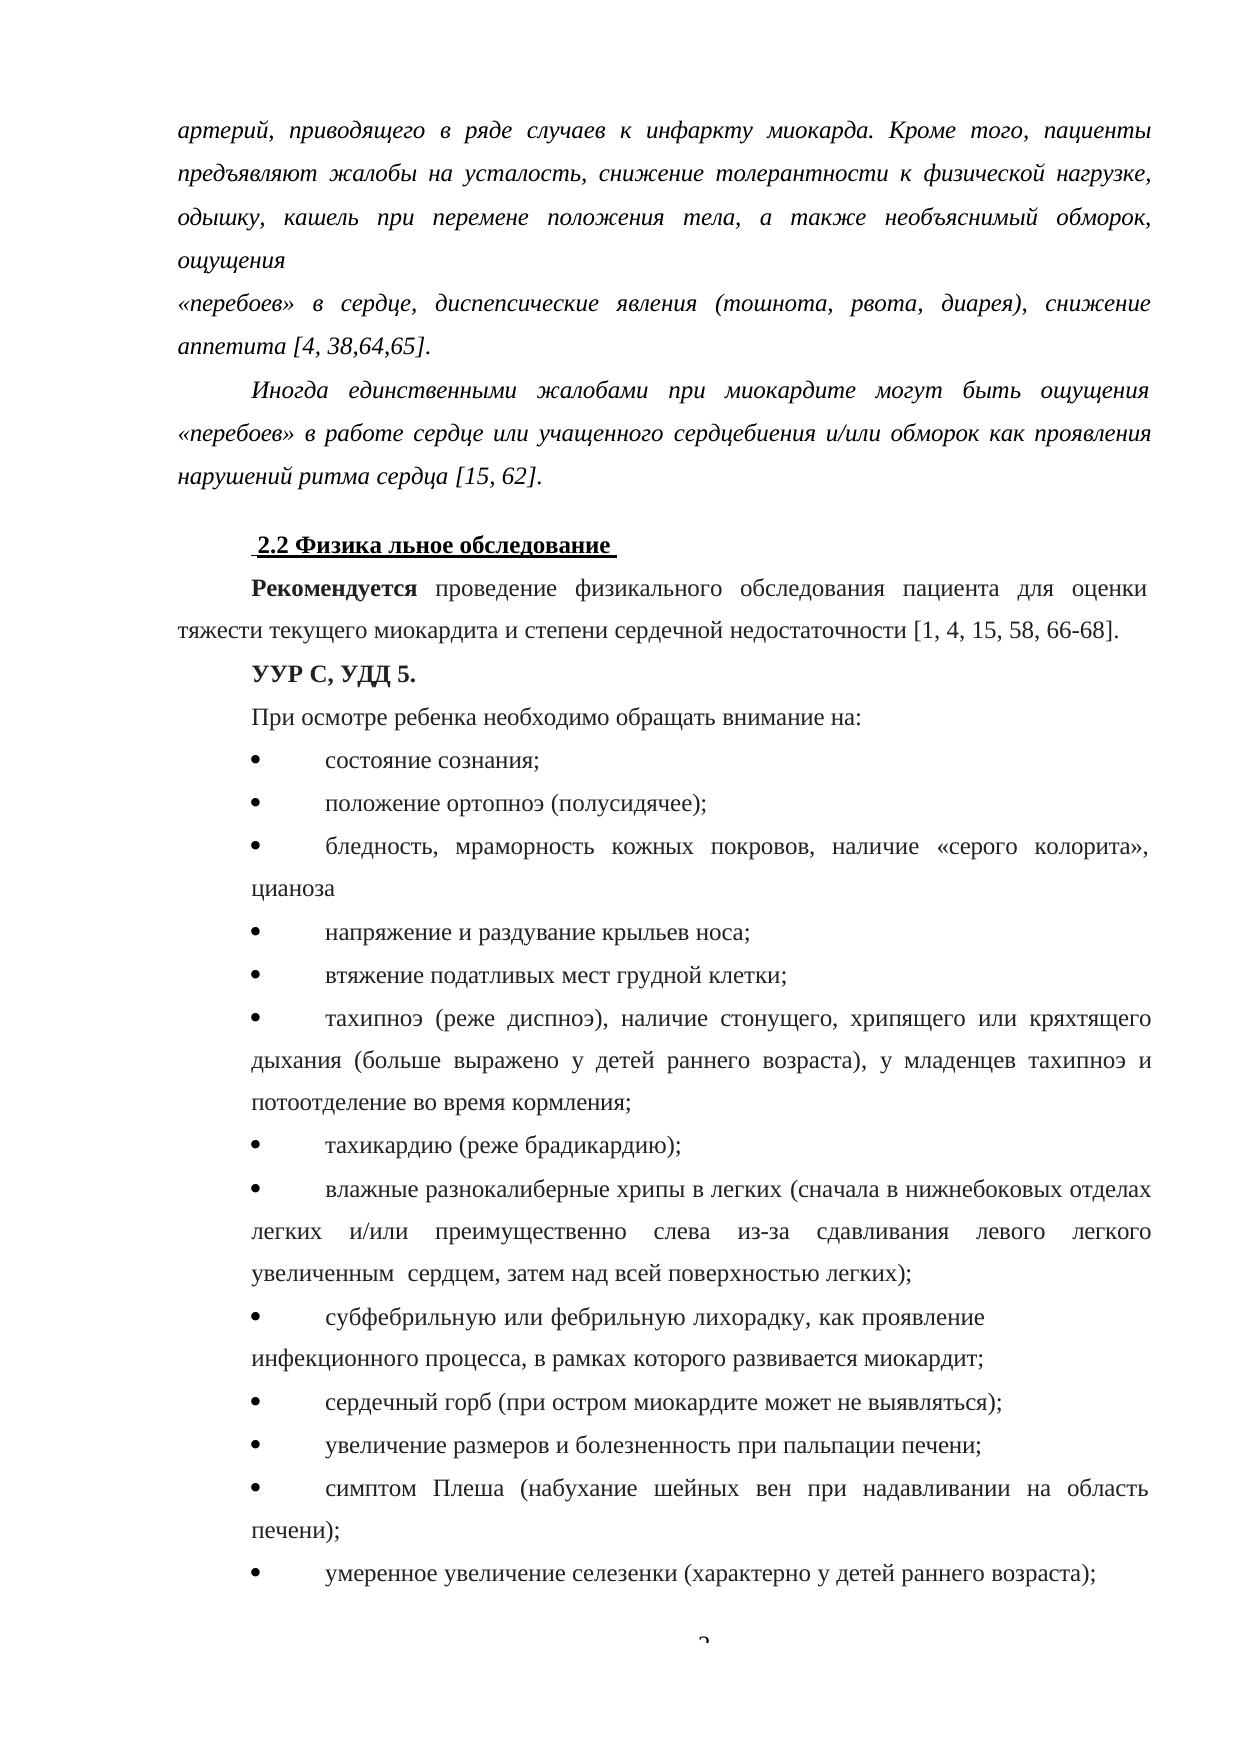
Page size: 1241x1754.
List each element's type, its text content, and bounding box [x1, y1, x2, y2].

subtitle УУР С, УДД 5. [251, 659, 1163, 688]
list состояние сознания; [251, 745, 1163, 774]
subtitle 2.2 Физика льное обследование [251, 530, 1163, 559]
text «перебоев» в работе сердце или учащенного сердцебиения и/или обморок как проявления нарушений ритма сердца [15, 62]. [177, 418, 1152, 490]
list сердечный горб (при остром миокардите может не выявляться); [251, 1387, 1163, 1416]
text «перебоев» в сердце, диспепсические явления (тошнота, рвота, диарея), снижение аппетита [4, 38,64,65]. [177, 288, 1151, 360]
list тахипноэ (реже диспноэ), наличие стонущего, хрипящего или кряхтящего дыхания (больше выражено у детей раннего возраста), у младенцев тахипноэ и потоотделение во время кормления; [251, 1003, 1152, 1116]
list субфебрильную или фебрильную лихорадку, как проявление инфекционного процесса, в рамках которого развивается миокардит; [251, 1302, 1151, 1372]
list влажные разнокалиберные хрипы в легких (сначала в нижнебоковых отделах легких и/или преимущественно слева из-за сдавливания левого легкого увеличенным сердцем, затем над всей поверхностью легких); [251, 1174, 1152, 1287]
list бледность, мраморность кожных покровов, наличие «серого колорита», цианоза [251, 831, 1151, 902]
text Рекомендуется проведение физикального обследования пациента для оценки тяжести текущего миокардита и степени сердечной недостаточности [1, 4, 15, 58, 66-68]. [177, 573, 1152, 644]
list увеличение размеров и болезненность при пальпации печени; [251, 1430, 1163, 1459]
text Иногда единственными жалобами при миокардите могут быть ощущения [251, 375, 1163, 404]
list умеренное увеличение селезенки (характерно у детей раннего возраста); [251, 1558, 1163, 1587]
text артерий, приводящего в ряде случаев к инфаркту миокарда. Кроме того, пациенты предъявляют жалобы на усталость, снижение толерантности к физической нагрузке, одышку, кашель при перемене положения тела, а также необъяснимый обморок, ощущения [177, 115, 1152, 273]
list положение ортопноэ (полусидячее); [251, 788, 1163, 817]
list напряжение и раздувание крыльев носа; [251, 917, 1163, 945]
list тахикардию (реже брадикардию); [251, 1131, 1163, 1159]
list втяжение податливых мест грудной клетки; [251, 960, 1163, 988]
text При осмотре ребенка необходимо обращать внимание на: [251, 702, 1163, 731]
list симптом Плеша (набухание шейных вен при надавливании на область печени); [251, 1473, 1151, 1544]
